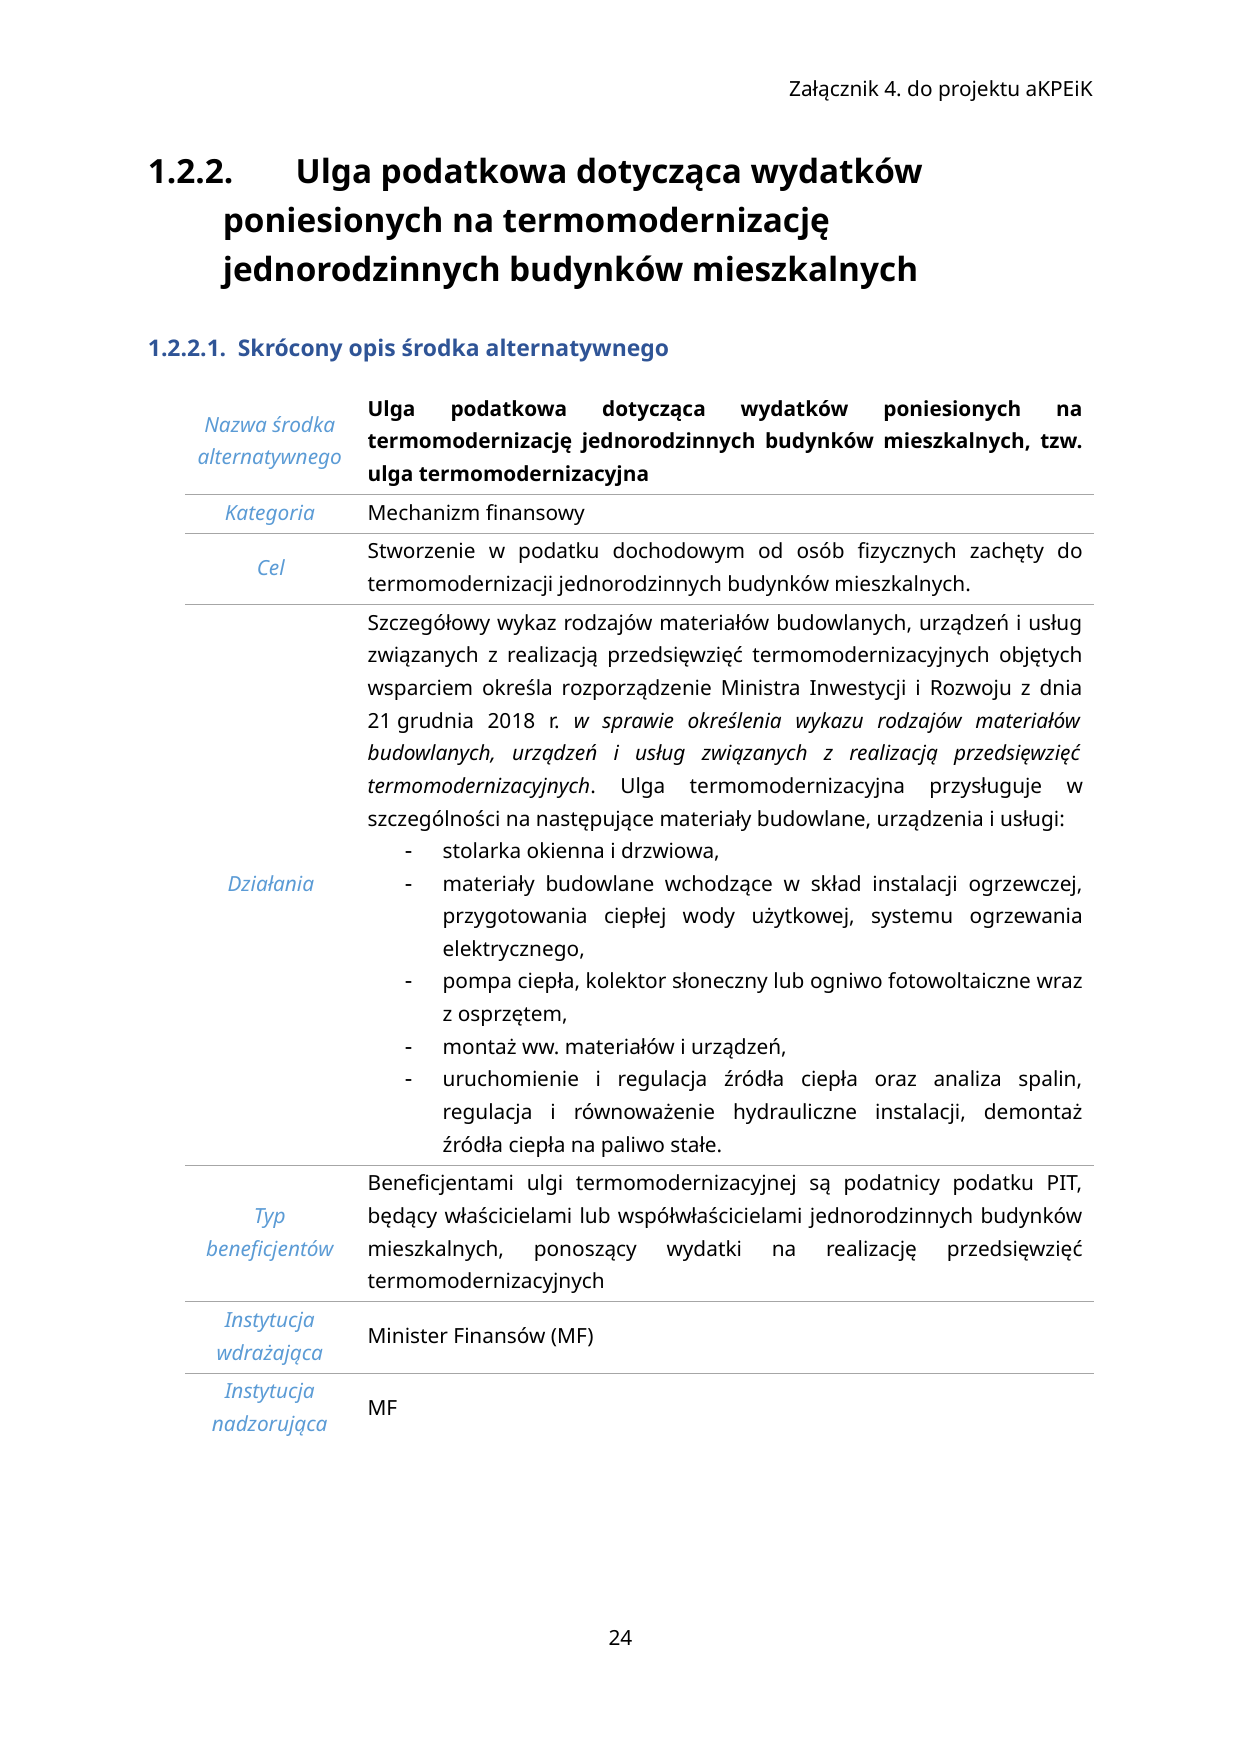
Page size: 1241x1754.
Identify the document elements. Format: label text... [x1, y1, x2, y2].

subtitle Ulga podatkowa dotycząca wydatków poniesionych na termomodernizację jednorodzinnych budynków mieszkalnych [148, 148, 1093, 291]
table_cell Mechanizm finansowy [356, 495, 1094, 533]
table_cell Szczegółowy wykaz rodzajów materiałów budowlanych, urządzeń i usług związanych z realizacją przedsięwzięć termomodernizacyjnych objętych wsparciem określa rozporządzenie Ministra Inwestycji i Rozwoju z dnia 21 grudnia 2018 r. w sprawie określenia wykazu rodzajów materiałów budowlanych, urządzeń i usług związanych z realizacją przedsięwzięć termomodernizacyjnych. Ulga termomodernizacyjna przysługuje w szczególności na następujące materiały budowlane, urządzenia i usługi: stolarka okienna i drzwiowa, materiały budowlane wchodzące w skład instalacji ogrzewczej, przygotowania ciepłej wody użytkowej, systemu ogrzewania elektrycznego, pompa ciepła, kolektor słoneczny lub ogniwo fotowoltaiczne wraz z osprzętem, montaż ww. materiałów i urządzeń, uruchomienie i regulacja źródła ciepła oraz analiza spalin, regulacja i równoważenie hydrauliczne instalacji, demontaż źródła ciepła na paliwo stałe. [356, 605, 1094, 1164]
table_header Ulga podatkowa dotycząca wydatków poniesionych na termomodernizację jednorodzinnych budynków mieszkalnych, tzw. ulga termomodernizacyjna [356, 391, 1094, 494]
table_cell MF [356, 1374, 1094, 1444]
table_cell Instytucja wdrażająca [185, 1302, 356, 1373]
table_cell Instytucja nadzorująca [185, 1374, 356, 1444]
table_cell Beneficjentami ulgi termomodernizacyjnej są podatnicy podatku PIT, będący właścicielami lub współwłaścicielami jednorodzinnych budynków mieszkalnych, ponoszący wydatki na realizację przedsięwzięć termomodernizacyjnych [356, 1166, 1094, 1301]
table_cell Minister Finansów (MF) [356, 1302, 1094, 1373]
subtitle Skrócony opis środka alternatywnego [148, 332, 1093, 363]
table_cell Stworzenie w podatku dochodowym od osób fizycznych zachęty do termomodernizacji jednorodzinnych budynków mieszkalnych. [356, 534, 1094, 604]
table_cell Działania [185, 605, 356, 1164]
table_cell Cel [185, 534, 356, 604]
table_header Nazwa środka alternatywnego [185, 391, 356, 494]
table_cell Kategoria [185, 495, 356, 533]
table_cell Typ beneficjentów [185, 1166, 356, 1301]
